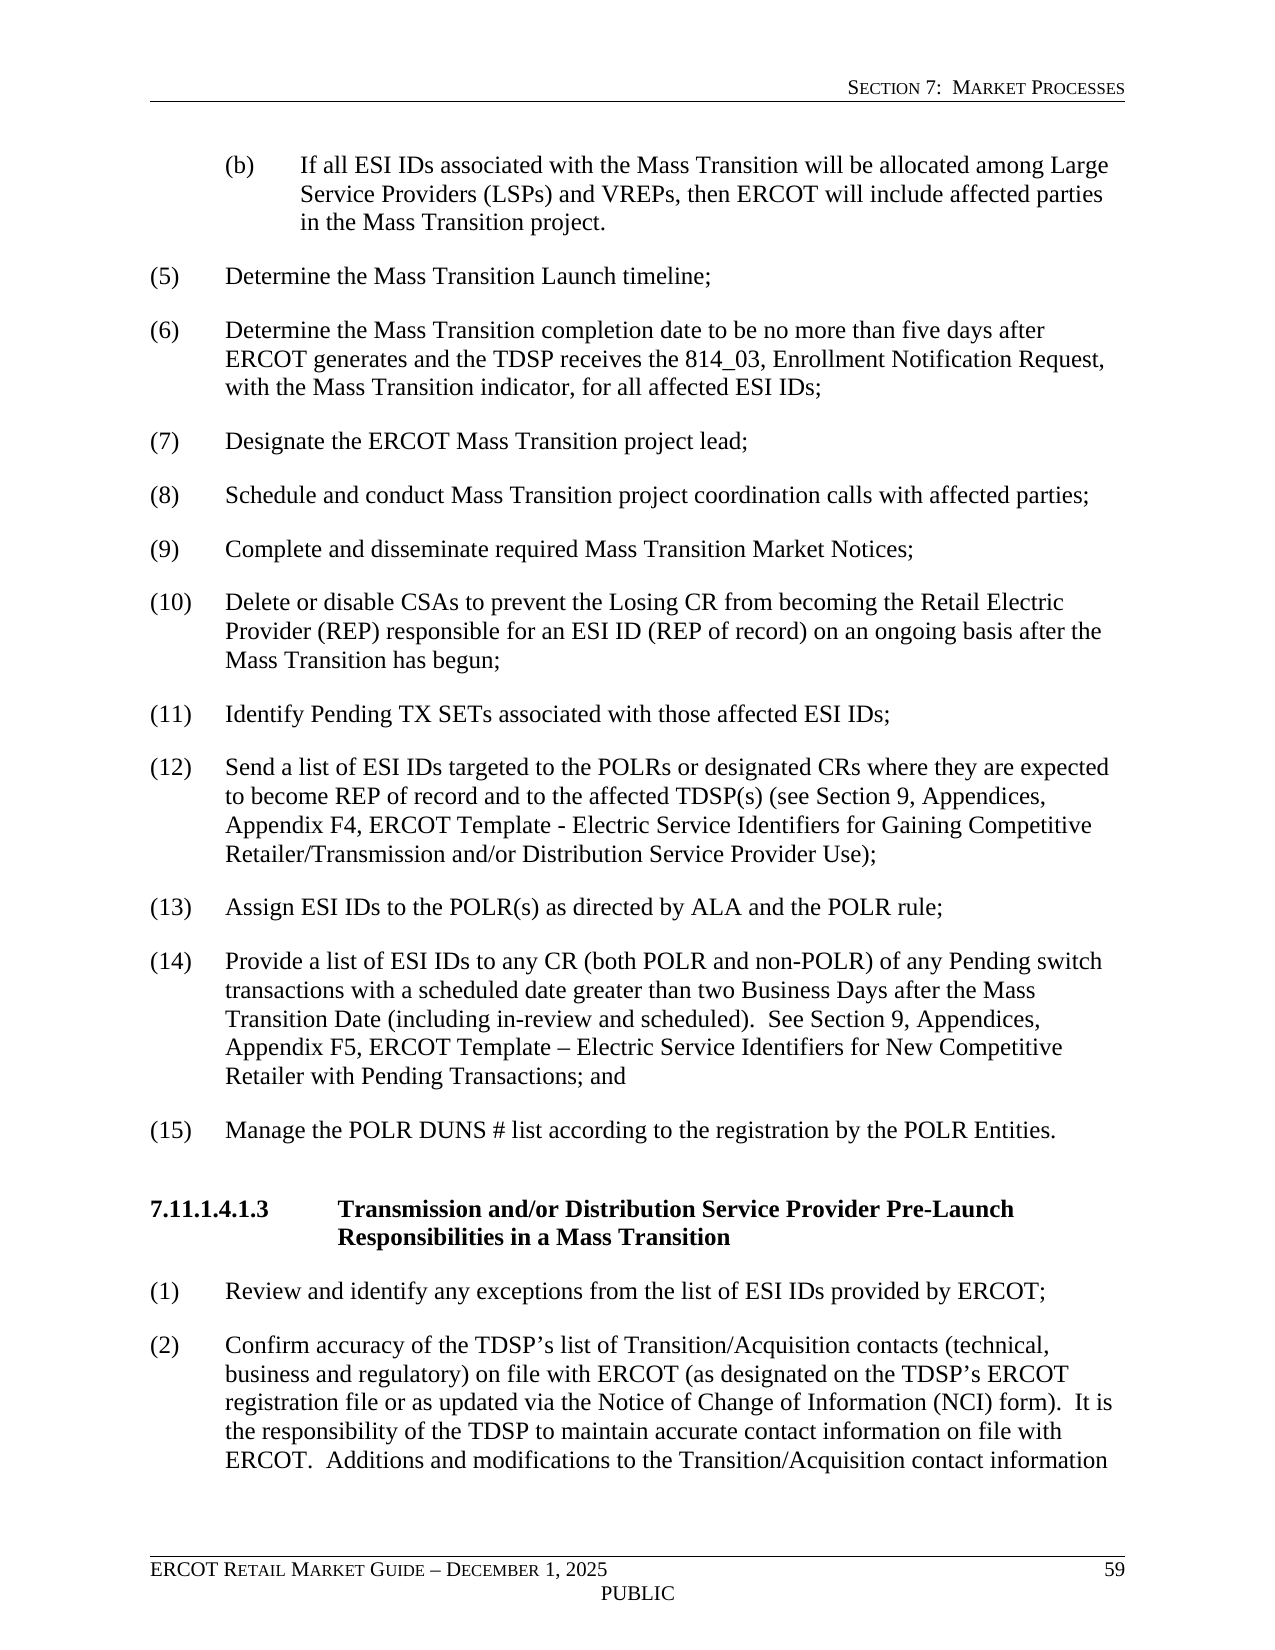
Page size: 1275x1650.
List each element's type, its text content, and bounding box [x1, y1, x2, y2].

list (12) Send a list of ESI IDs targeted to the POLRs or designated CRs where they are expected to become REP of record and to the affected TDSP(s) (see Section 9, Appendices, Appendix F4, ERCOT Template - Electric Service Identifiers for Gaining Competitive Retailer/Transmission and/or Distribution Service Provider Use); [150, 752, 1125, 867]
list (11) Identify Pending TX SETs associated with those affected ESI IDs; [150, 699, 1125, 727]
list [150, 1330, 1125, 1474]
list (1) Review and identify any exceptions from the list of ESI IDs provided by ERCOT; [150, 1276, 1125, 1305]
list (7) Designate the ERCOT Mass Transition project lead; [150, 426, 1125, 455]
list (13) Assign ESI IDs to the POLR(s) as directed by ALA and the POLR rule; [150, 892, 1125, 921]
list (10) Delete or disable CSAs to prevent the Losing CR from becoming the Retail Electric Provider (REP) responsible for an ESI ID (REP of record) on an ongoing basis after the Mass Transition has begun; [150, 587, 1125, 674]
list (8) Schedule and conduct Mass Transition project coordination calls with affected parties; [150, 480, 1125, 509]
list (15) Manage the POLR DUNS # list according to the registration by the POLR Entities. [150, 1115, 1125, 1144]
list (b) If all ESI IDs associated with the Mass Transition will be allocated among Large Service Providers (LSPs) and VREPs, then ERCOT will include affected parties in the Mass Transition project. [225, 150, 1125, 236]
text 7.11.1.4.1.3 Transmission and/or Distribution Service Provider Pre-Launch Responsibilities in a Mass Transition [150, 1194, 1125, 1251]
list (9) Complete and disseminate required Mass Transition Market Notices; [150, 534, 1125, 562]
list (5) Determine the Mass Transition Launch timeline; [150, 261, 1125, 290]
list (14) Provide a list of ESI IDs to any CR (both POLR and non-POLR) of any Pending switch transactions with a scheduled date greater than two Business Days after the Mass Transition Date (including in-review and scheduled). See Section 9, Appendices, Appendix F5, ERCOT Template – Electric Service Identifiers for New Competitive Retailer with Pending Transactions; and [150, 946, 1125, 1090]
list (6) Determine the Mass Transition completion date to be no more than five days after ERCOT generates and the TDSP receives the 814_03, Enrollment Notification Request, with the Mass Transition indicator, for all affected ESI IDs; [150, 315, 1125, 401]
